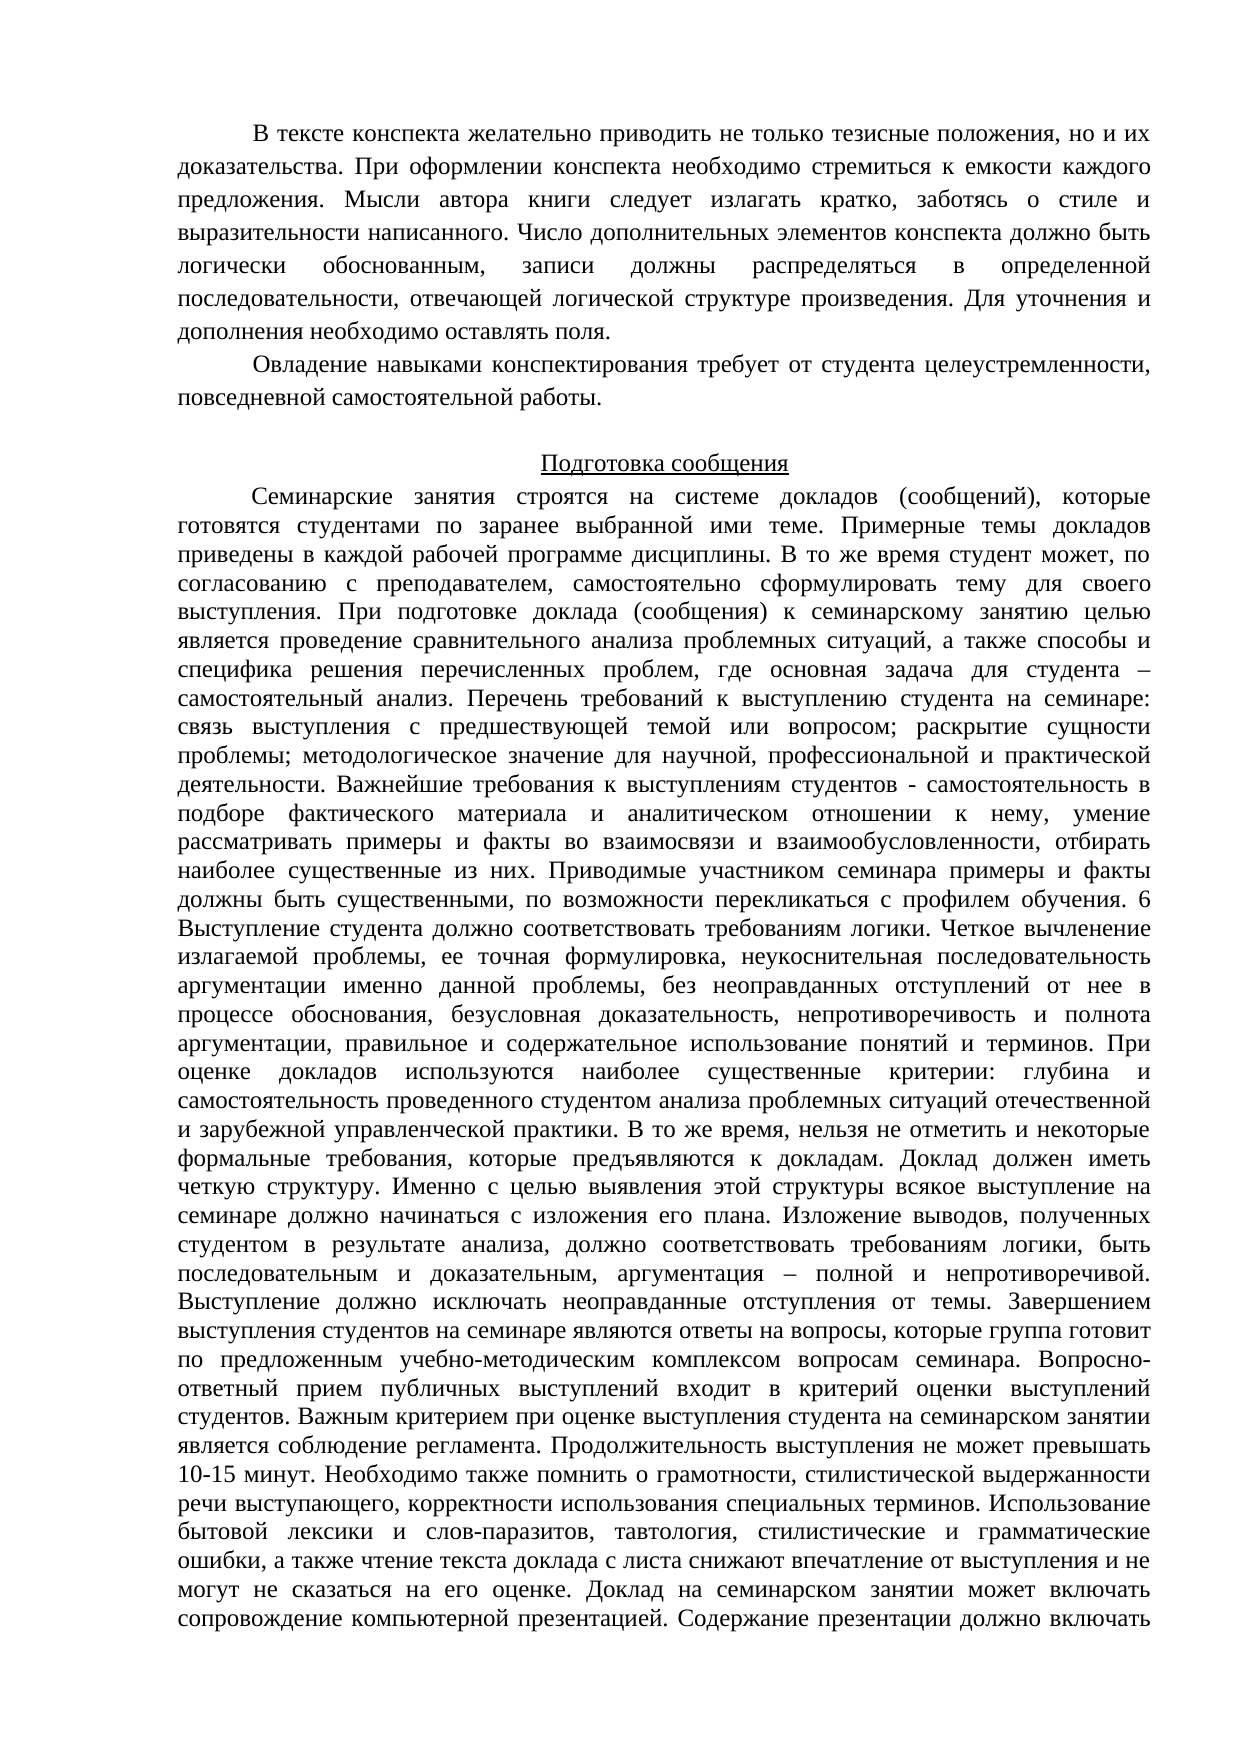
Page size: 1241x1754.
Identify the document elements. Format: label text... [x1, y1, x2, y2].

text В тексте конспекта желательно приводить не только тезисные положения, но и их доказательства. При оформлении конспекта необходимо стремиться к емкости каждого предложения. Мысли автора книги следует излагать кратко, заботясь о стиле и выразительности написанного. Число дополнительных элементов конспекта должно быть логически обоснованным, записи должны распределяться в определенной последовательности, отвечающей логической структуре произведения. Для уточнения и дополнения необходимо оставлять поля. [177, 118, 1152, 345]
text Подготовка сообщения [177, 448, 1152, 477]
text Овладение навыками конспектирования требует от студента целеустремленности, повседневной самостоятельной работы. [177, 349, 1152, 411]
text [177, 481, 1152, 1631]
